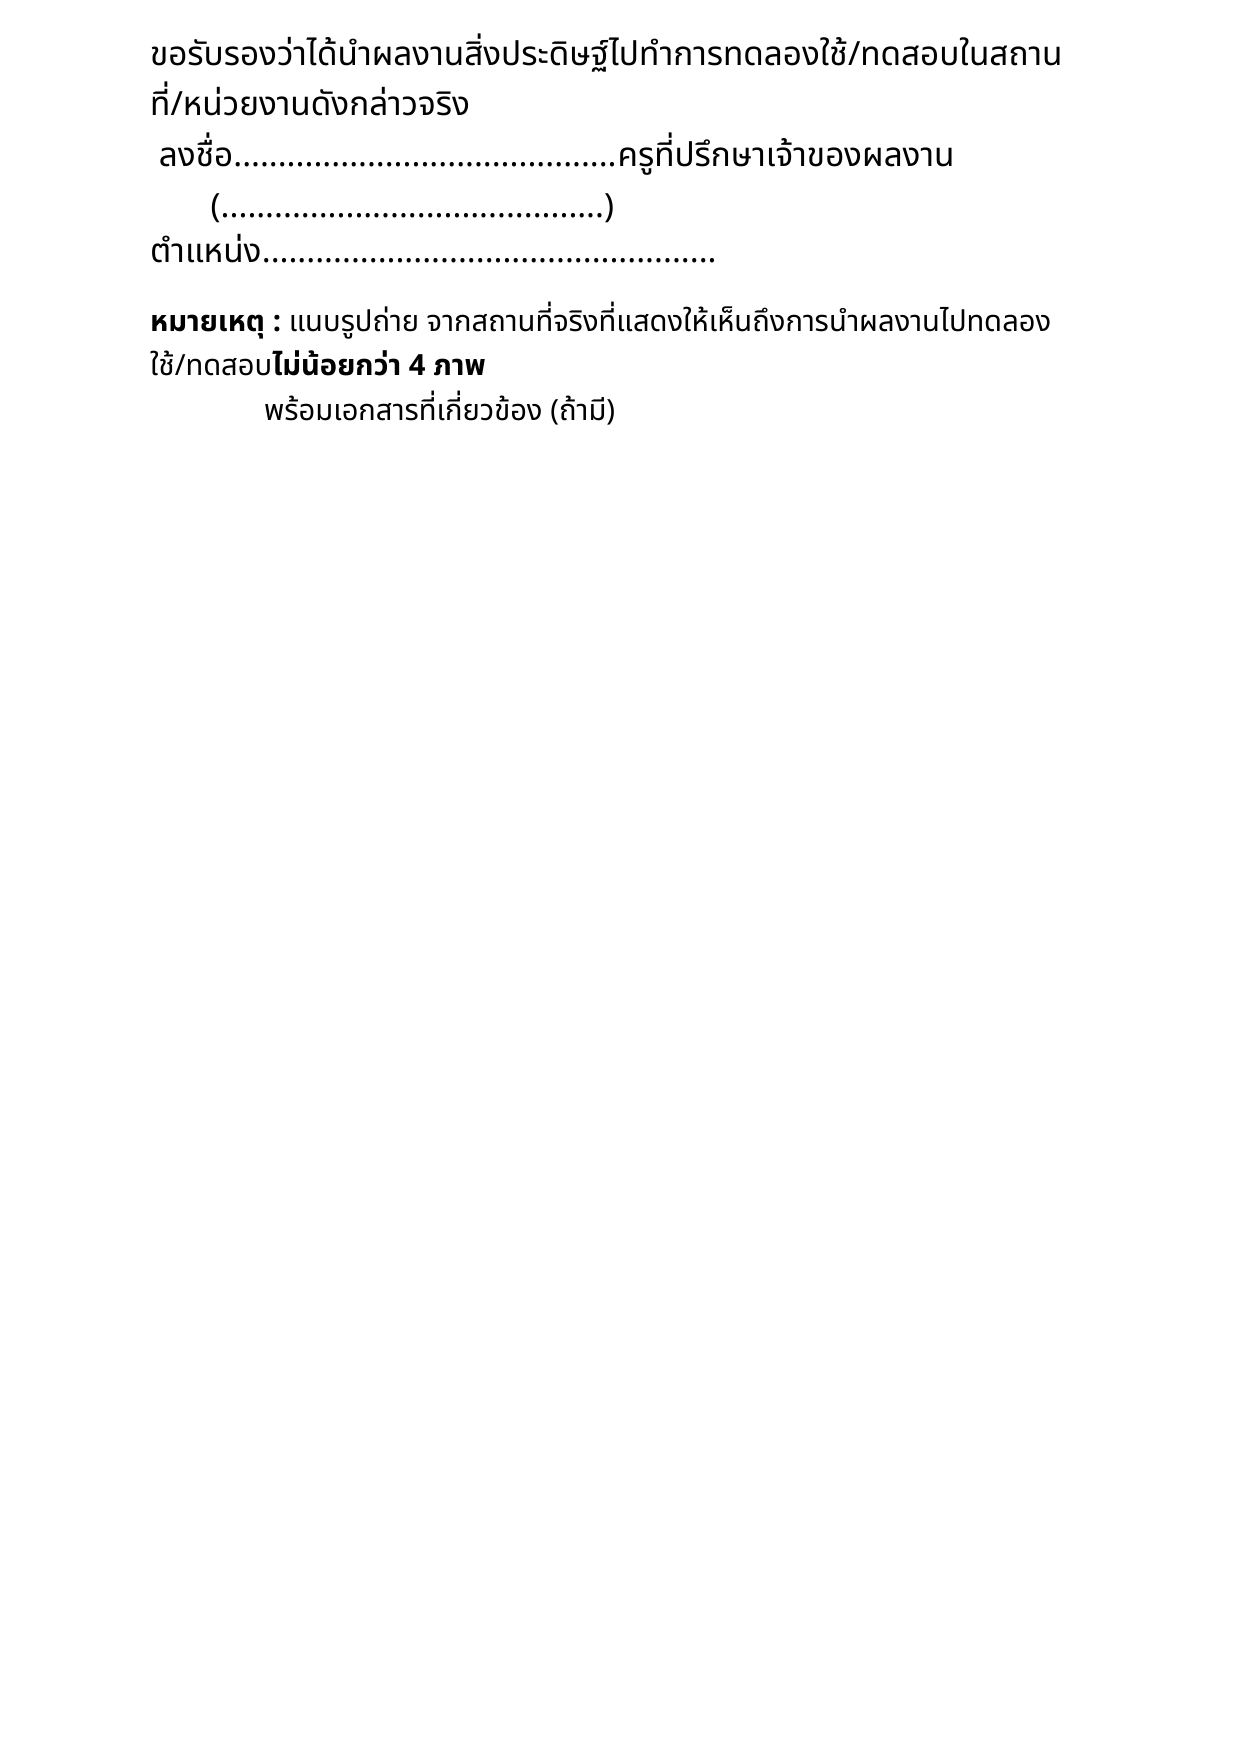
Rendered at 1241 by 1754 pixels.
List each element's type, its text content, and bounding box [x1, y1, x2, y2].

text หมายเหตุ : แนบรูปถ่าย จากสถานที่จริงที่แสดงให้เห็นถึงการนำผลงานไปทดลองใช้/ทดสอบไม่น้อยกว่า 4 ภาพ [150, 300, 1090, 389]
text ขอรับรองว่าได้นำผลงานสิ่งประดิษฐ์ไปทำการทดลองใช้/ทดสอบในสถานที่/หน่วยงานดังกล่าวจริง [150, 29, 1090, 131]
text (...........................................) ตำแหน่ง................................................... [150, 181, 1090, 277]
text พร้อมเอกสารที่เกี่ยวข้อง (ถ้ามี) [150, 389, 1090, 433]
text ลงชื่อ...........................................ครูที่ปรึกษาเจ้าของผลงาน [150, 131, 1090, 181]
